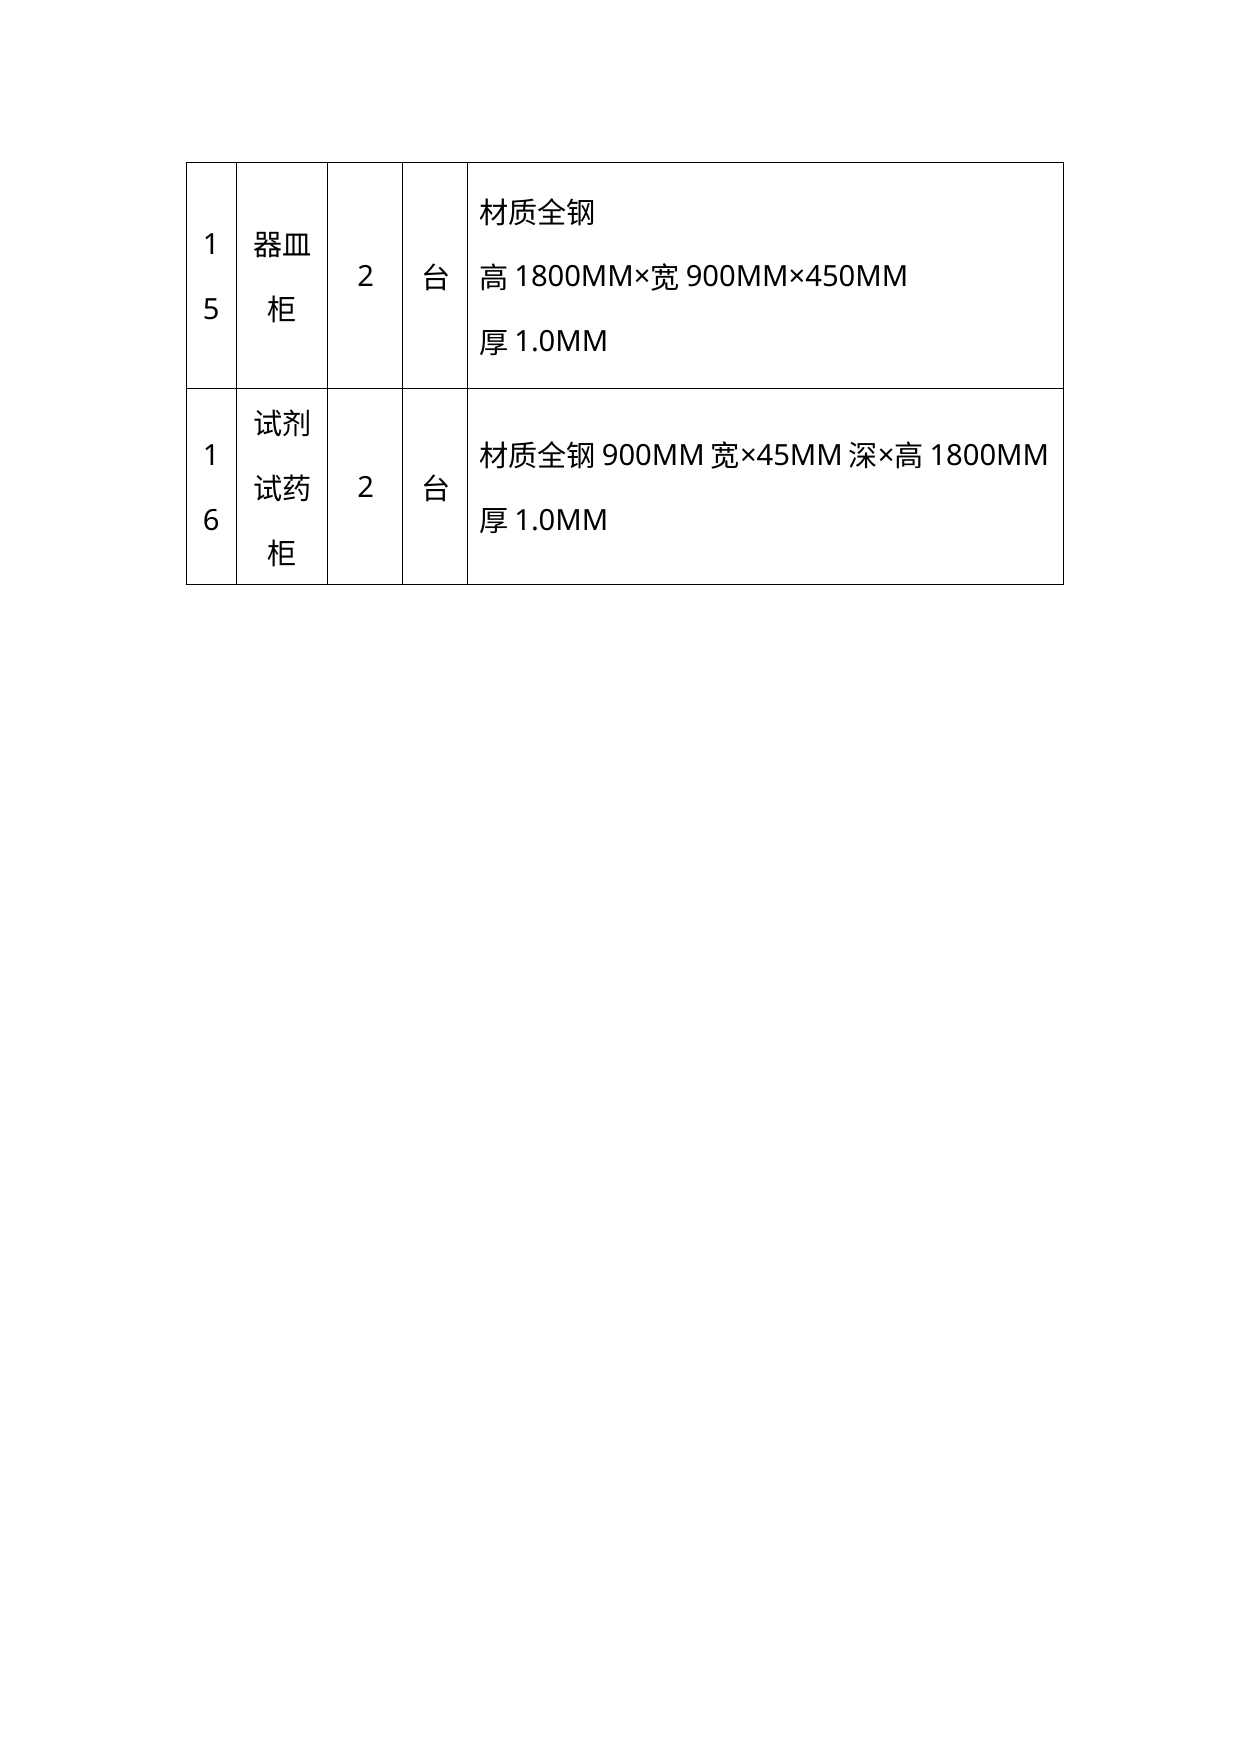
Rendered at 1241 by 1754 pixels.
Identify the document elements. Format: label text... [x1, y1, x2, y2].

table_cell 材质全钢900MM宽×45MM深×高1800MM 厚1.0MM [468, 389, 1063, 584]
table_cell 2 [328, 389, 402, 584]
table_cell 材质全钢 高1800MM×宽900MM×450MM 厚1.0MM [468, 163, 1063, 388]
table_cell 2 [328, 163, 402, 388]
table_cell 试剂试药柜 [237, 389, 327, 584]
table_cell 16 [187, 389, 236, 584]
table_cell 台 [403, 389, 467, 584]
table_cell 器皿柜 [237, 163, 327, 388]
table_cell 15 [187, 163, 236, 388]
table_cell 台 [403, 163, 467, 388]
